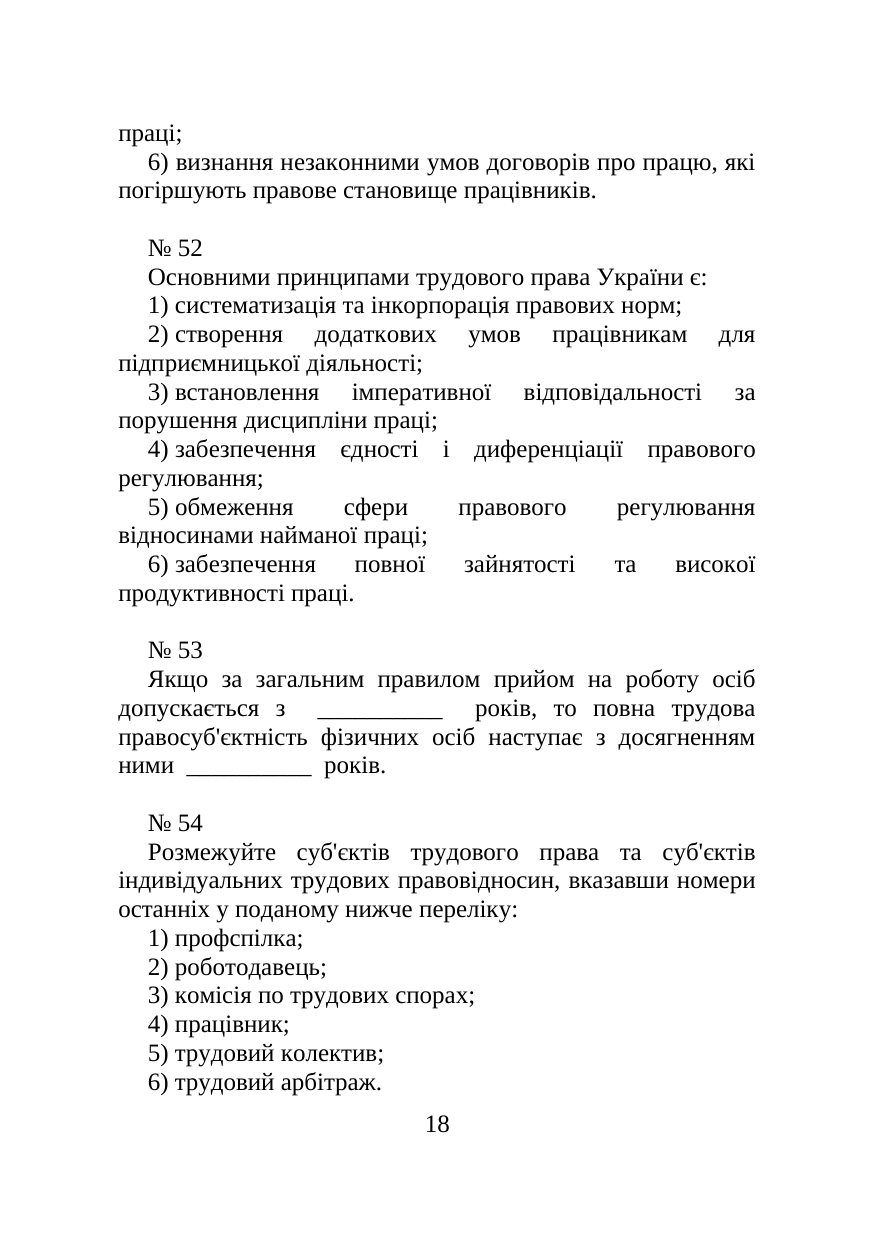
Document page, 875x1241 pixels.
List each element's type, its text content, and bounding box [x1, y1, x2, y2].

text 4) забезпечення єдності і диференціації правового регулювання; [118, 434, 756, 492]
text 3) встановлення імперативної відповідальності за порушення дисципліни праці; [118, 377, 756, 434]
text 5) обмеження сфери правового регулювання відносинами найманої праці; [118, 492, 756, 549]
text 6) забезпечення повної зайнятості та високої продуктивності праці. [118, 549, 756, 607]
text 1) систематизація та інкорпорація правових норм; [118, 291, 756, 319]
text 2) створення додаткових умов працівникам для підприємницької діяльності; [118, 319, 756, 377]
text 3) комісія по трудових спорах; [118, 981, 756, 1009]
text Основними принципами трудового права України є: [118, 262, 756, 291]
text Якщо за загальним правилом прийом на роботу осіб допускається з __________ років, то повна трудова правосуб'єктність фізичних осіб наступає з досягненням ними __________ років. [118, 664, 756, 779]
text № 52 [118, 233, 756, 262]
text № 53 [118, 636, 756, 664]
text 5) трудовий колектив; [118, 1038, 756, 1067]
text 6) трудовий арбітраж. [118, 1067, 756, 1096]
text № 54 [118, 808, 756, 837]
text Розмежуйте суб'єктів трудового права та суб'єктів індивідуальних трудових правовідносин, вказавши номери останніх у поданому нижче переліку: [118, 837, 756, 923]
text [118, 118, 756, 147]
text 1) профспілка; [118, 923, 756, 952]
text 2) роботодавець; [118, 952, 756, 981]
text 4) працівник; [118, 1009, 756, 1038]
text 6) визнання незаконними умов договорів про працю, які погіршують правове становище працівників. [118, 147, 756, 204]
